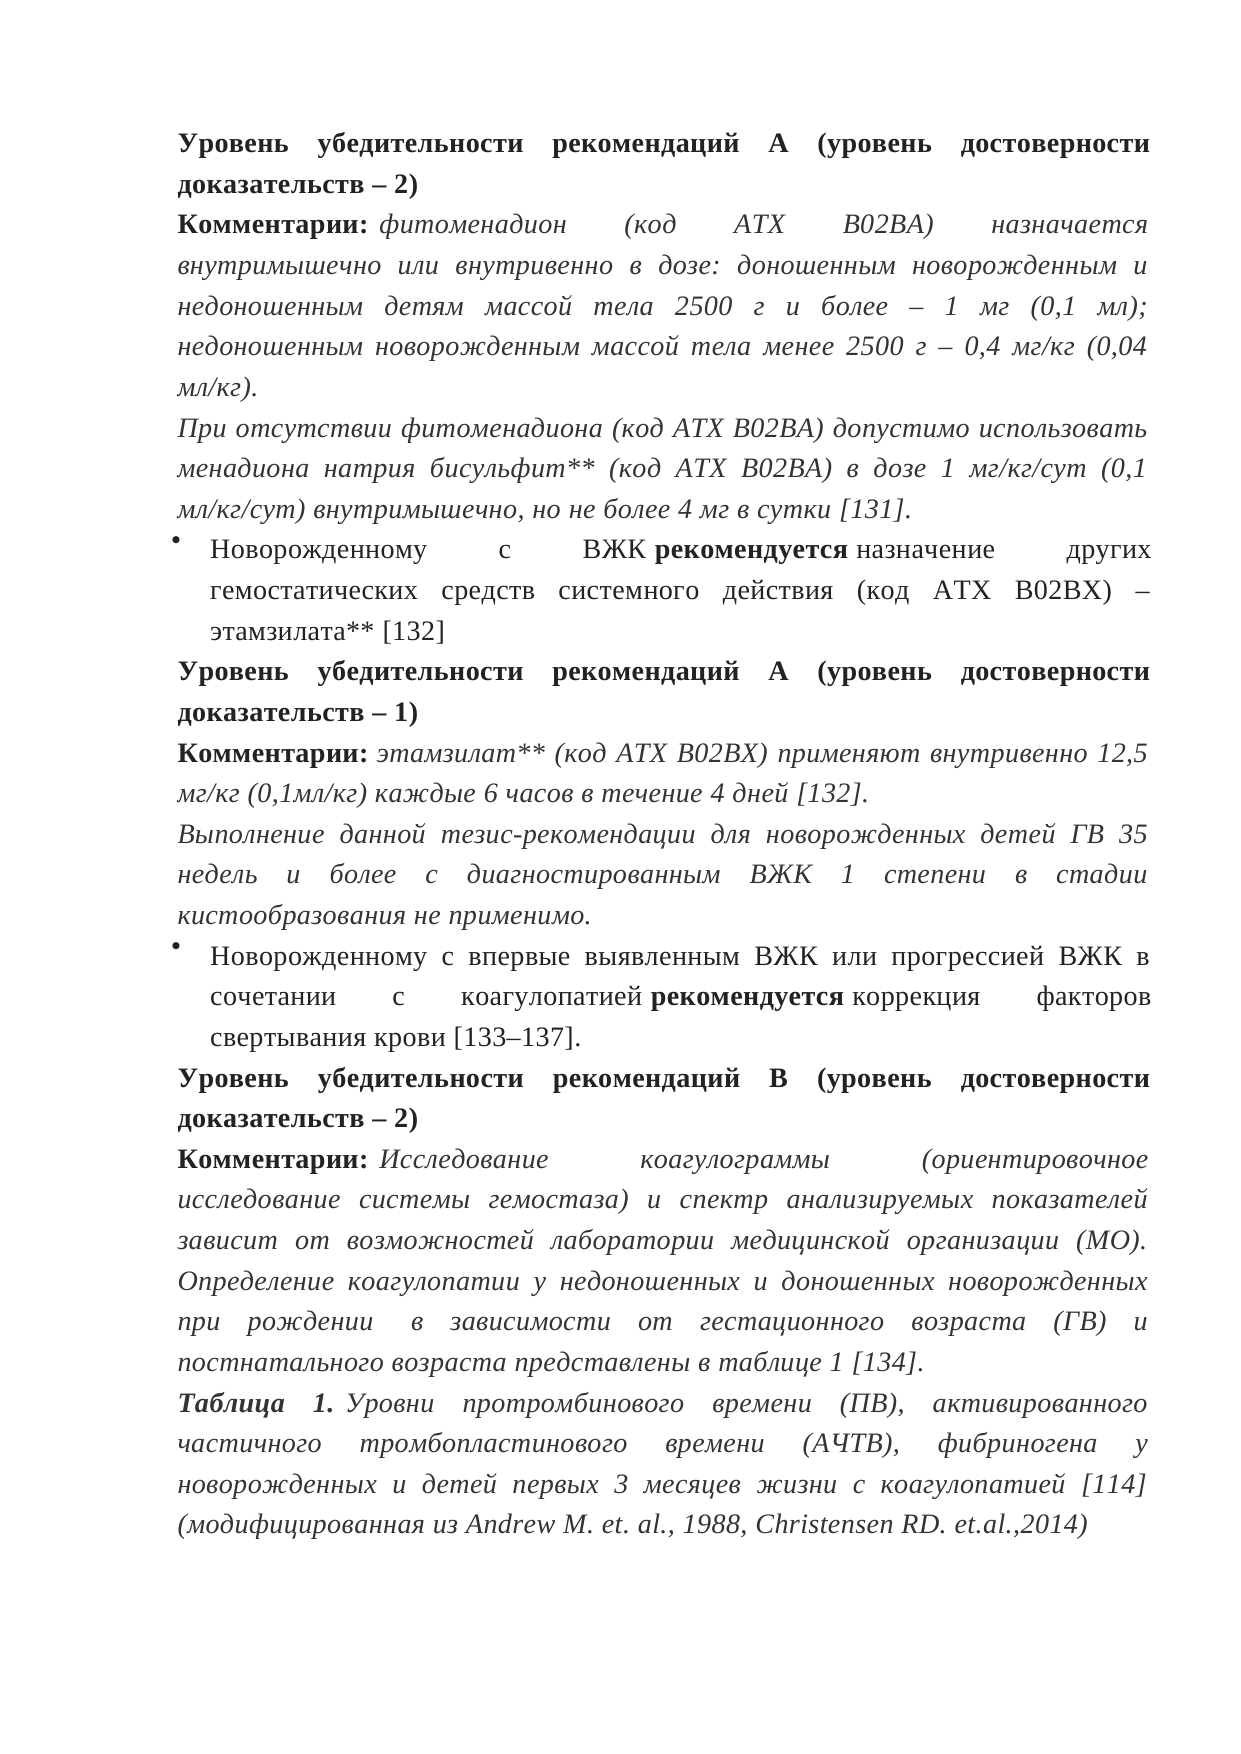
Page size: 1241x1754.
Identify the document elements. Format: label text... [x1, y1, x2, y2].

list Новорожденному с впервые выявленным ВЖК или прогрессией ВЖК в сочетании с коагулопатией рекомендуется коррекция факторов свертывания крови [133–137]. [172, 931, 1152, 1052]
text При отсутствии фитоменадиона (код АТХ В02ВА) допустимо использовать менадиона натрия бисульфит** (код АТХ В02ВА) в дозе 1 мг/кг/сут (0,1 мл/кг/сут) внутримышечно, но не более 4 мг в сутки [131]. [177, 402, 1152, 524]
text Выполнение данной тезис-рекомендации для новорожденных детей ГВ 35 недель и более с диагностированным ВЖК 1 степени в стадии кистообразования не применимо. [177, 809, 1152, 931]
text Комментарии: Исследование коагулограммы (ориентировочное исследование системы гемостаза) и спектр анализируемых показателей зависит от возможностей лаборатории медицинской организации (МО). Определение коагулопатии у недоношенных и доношенных новорожденных при рождении в зависимости от гестационного возраста (ГВ) и постнатального возраста представлены в таблице 1 [134]. [177, 1134, 1152, 1377]
text Комментарии: фитоменадион (код АТХ В02ВА) назначается внутримышечно или внутривенно в дозе: доношенным новорожденным и недоношенным детям массой тела 2500 г и более – 1 мг (0,1 мл); недоношенным новорожденным массой тела менее 2500 г – 0,4 мг/кг (0,04 мл/кг). [177, 199, 1152, 402]
list Новорожденному с ВЖК рекомендуется назначение других гемостатических средств системного действия (код АТХ B02BX) – этамзилата** [132] [172, 524, 1152, 646]
text Комментарии: этамзилат** (код АТХ В02ВХ) применяют внутривенно 12,5 мг/кг (0,1мл/кг) каждые 6 часов в течение 4 дней [132]. [177, 727, 1152, 809]
text Уровень убедительности рекомендаций А (уровень достоверности доказательств – 2) [177, 118, 1152, 199]
text Уровень убедительности рекомендаций В (уровень достоверности доказательств – 2) [177, 1052, 1152, 1134]
text Таблица 1. Уровни протромбинового времени (ПВ), активированного частичного тромбопластинового времени (АЧТВ), фибриногена у новорожденных и детей первых 3 месяцев жизни с коагулопатией [114] (модифицированная из Andrew M. et. al., 1988, Christensen RD. et.al.,2014) [177, 1377, 1152, 1540]
text Уровень убедительности рекомендаций А (уровень достоверности доказательств – 1) [177, 646, 1152, 727]
